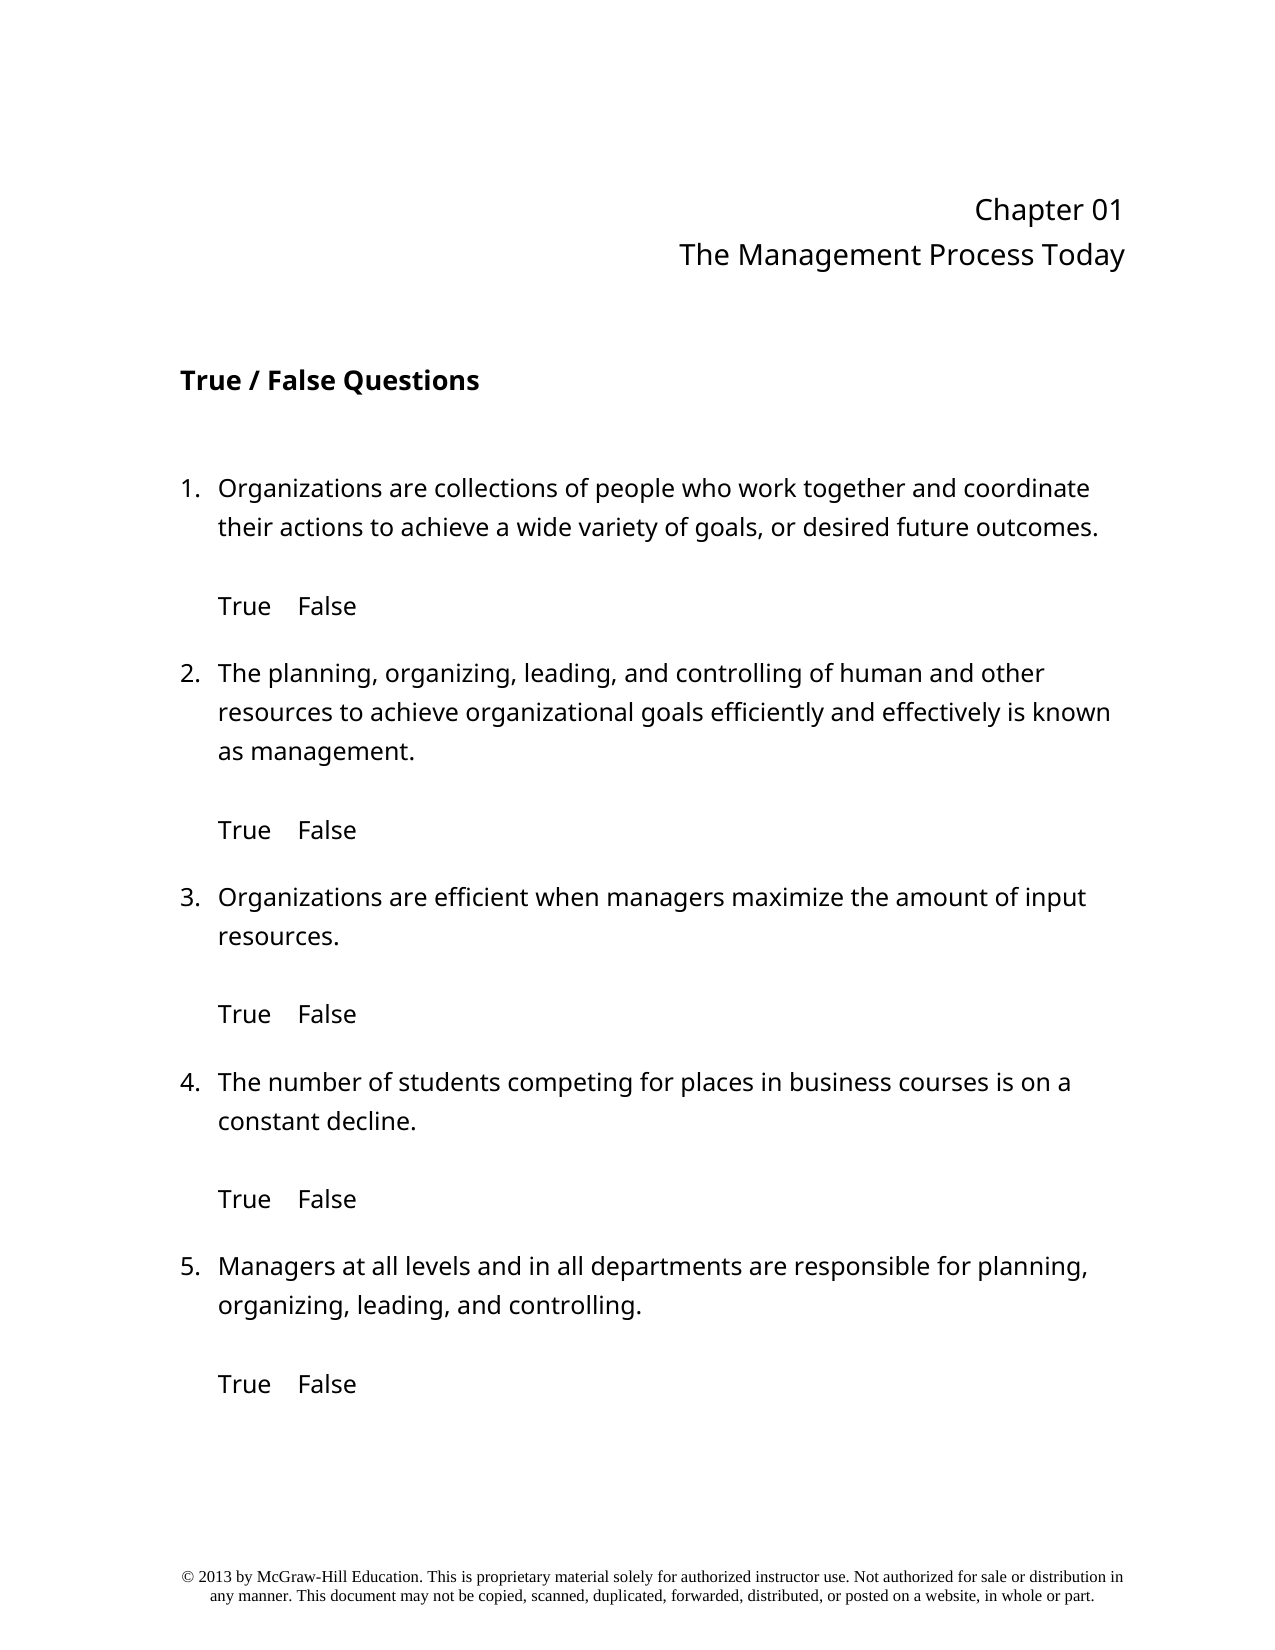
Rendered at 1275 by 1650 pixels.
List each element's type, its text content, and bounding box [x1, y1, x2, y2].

table_header Organizations are efficient when managers maximize the amount of input resources. True False [218, 880, 1125, 1035]
text Chapter 01 The Management Process Today [180, 189, 1125, 274]
table_header Organizations are collections of people who work together and coordinate their actions to achieve a wide variety of goals, or desired future outcomes. True False [218, 471, 1125, 626]
table_header The number of students competing for places in business courses is on a constant decline. True False [218, 1064, 1125, 1219]
table_header 1. [180, 471, 218, 626]
text True / False Questions [180, 334, 1125, 441]
table_header 2. [180, 656, 218, 850]
table_header 4. [180, 1064, 218, 1219]
table_header The planning, organizing, leading, and controlling of human and other resources to achieve organizational goals efficiently and effectively is known as management. True False [218, 656, 1125, 850]
table_header Managers at all levels and in all departments are responsible for planning, organizing, leading, and controlling. True False [218, 1249, 1125, 1404]
table_header 5. [180, 1249, 218, 1404]
table_header 3. [180, 880, 218, 1035]
